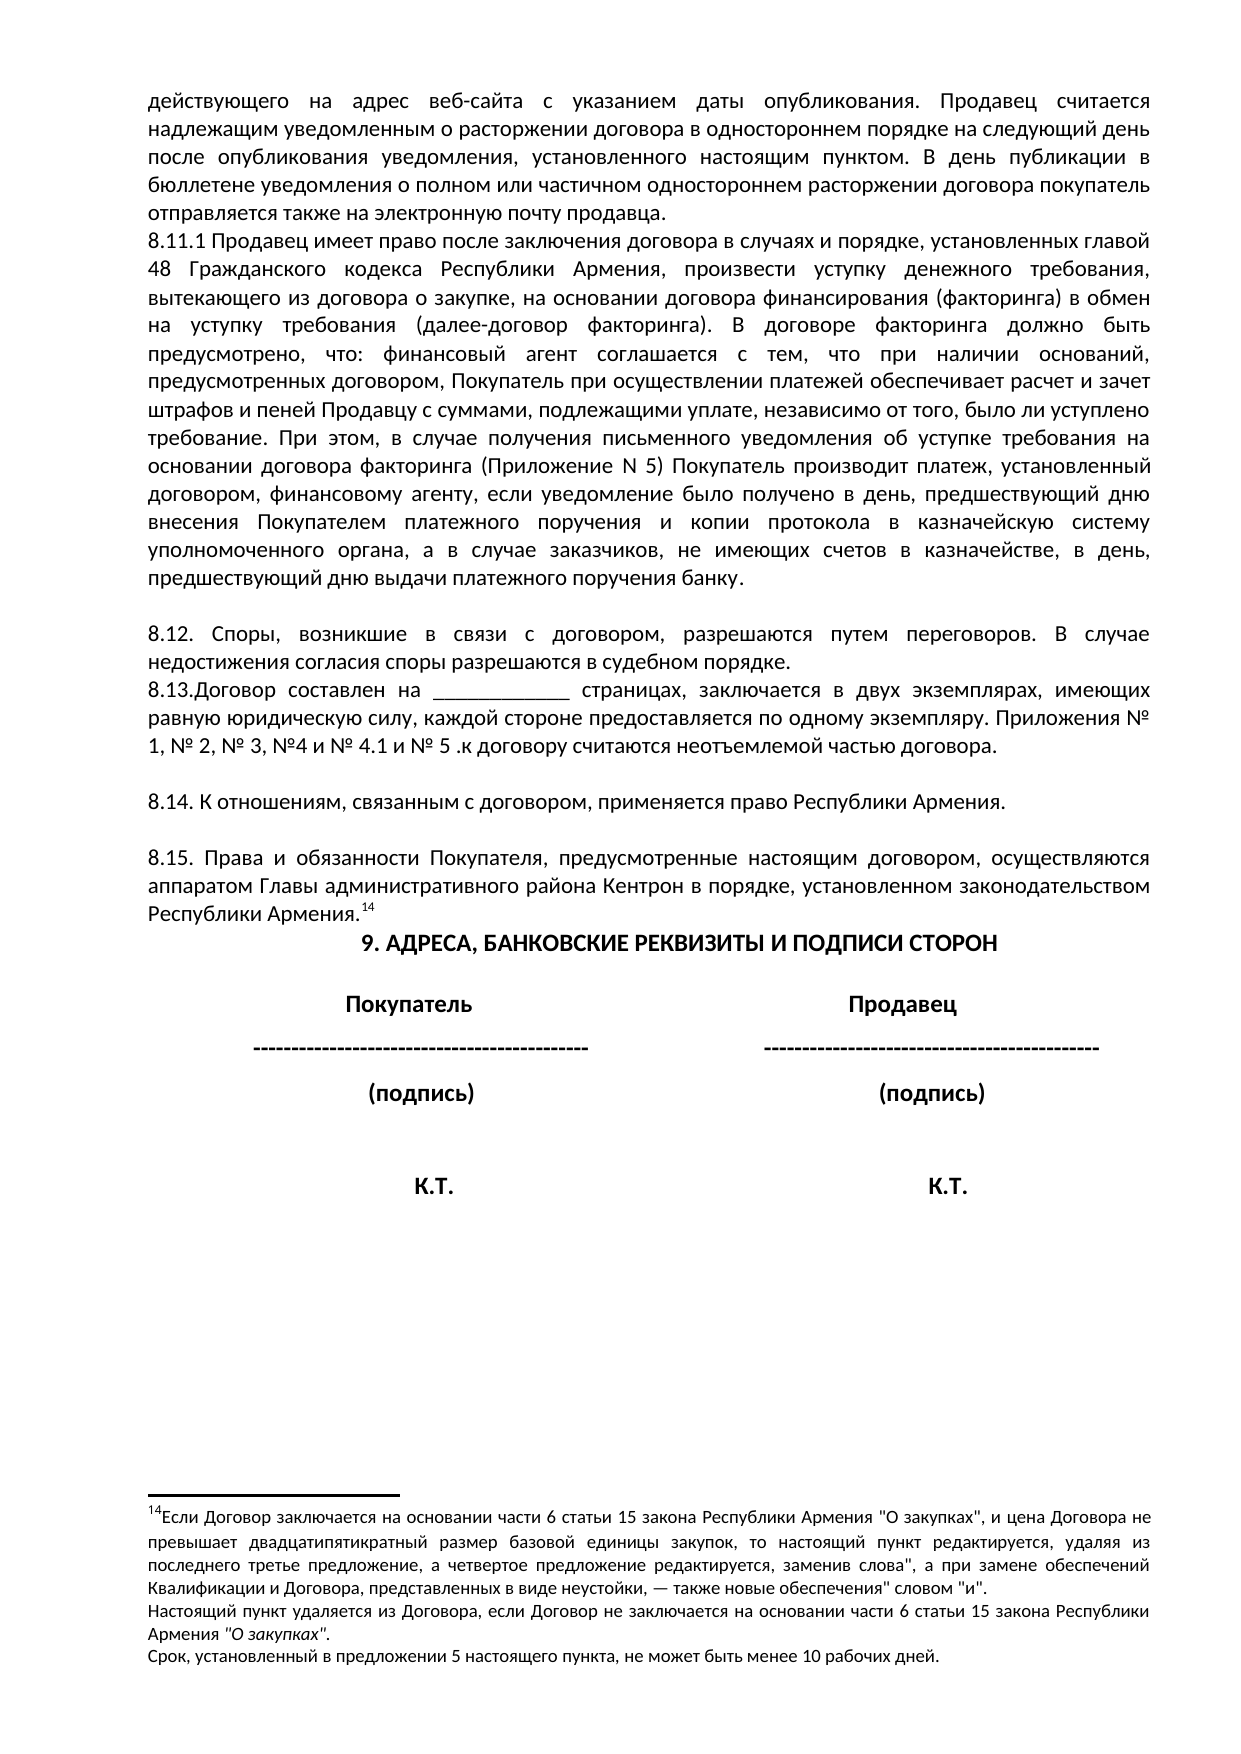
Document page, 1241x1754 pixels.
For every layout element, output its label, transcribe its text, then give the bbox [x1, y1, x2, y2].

text 8.13.Договор составлен на ____________ страницах, заключается в двух экземплярах, имеющих равную юридическую силу, каждой стороне предоставляется по одному экземпляру. Приложения № 1, № 2, № 3, №4 и № 4.1 и № 5 .к договору считаются неотъемлемой частью договора. [148, 675, 1152, 759]
text 8.14. К отношениям, связанным с договором, применяется право Республики Армения. [148, 787, 1152, 815]
table_header К.Т. [662, 1170, 1176, 1215]
text 9. АДРЕСА, БАНКОВСКИЕ РЕКВИЗИТЫ И ПОДПИСИ СТОРОН [148, 927, 1152, 958]
table_header Покупатель [136, 988, 647, 1032]
text 8.15. Права и обязанности Покупателя, предусмотренные настоящим договором, осуществляются аппаратом Главы административного района Кентрон в порядке, установленном законодательством Республики Армения. [148, 843, 1152, 927]
text 8.12. Споры, возникшие в связи с договором, разрешаются путем переговоров. В случае недостижения согласия споры разрешаются в судебном порядке. [148, 619, 1152, 675]
table_cell -------------------------------------------- (подпись) [136, 1032, 647, 1139]
table_cell -------------------------------------------- (подпись) [647, 1032, 1158, 1139]
table_header Продавец [647, 988, 1158, 1032]
table_header К.Т. [148, 1170, 662, 1215]
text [148, 86, 1152, 227]
text 8.11.1 Продавец имеет право после заключения договора в случаях и порядке, установленных главой 48 Гражданского кодекса Республики Армения, произвести уступку денежного требования, вытекающего из договора о закупке, на основании договора финансирования (факторинга) в обмен на уступку требования (далее-договор факторинга). В договоре факторинга должно быть предусмотрено, что: финансовый агент соглашается с тем, что при наличии оснований, предусмотренных договором, Покупатель при осуществлении платежей обеспечивает расчет и зачет штрафов и пеней Продавцу с суммами, подлежащими уплате, независимо от того, было ли уступлено требование. При этом, в случае получения письменного уведомления об уступке требования на основании договора факторинга (Приложение N 5) Покупатель производит платеж, установленный договором, финансовому агенту, если уведомление было получено в день, предшествующий дню внесения Покупателем платежного поручения и копии протокола в казначейскую систему уполномоченного органа, а в случае заказчиков, не имеющих счетов в казначействе, в день, предшествующий дню выдачи платежного поручения банку. [148, 227, 1152, 591]
